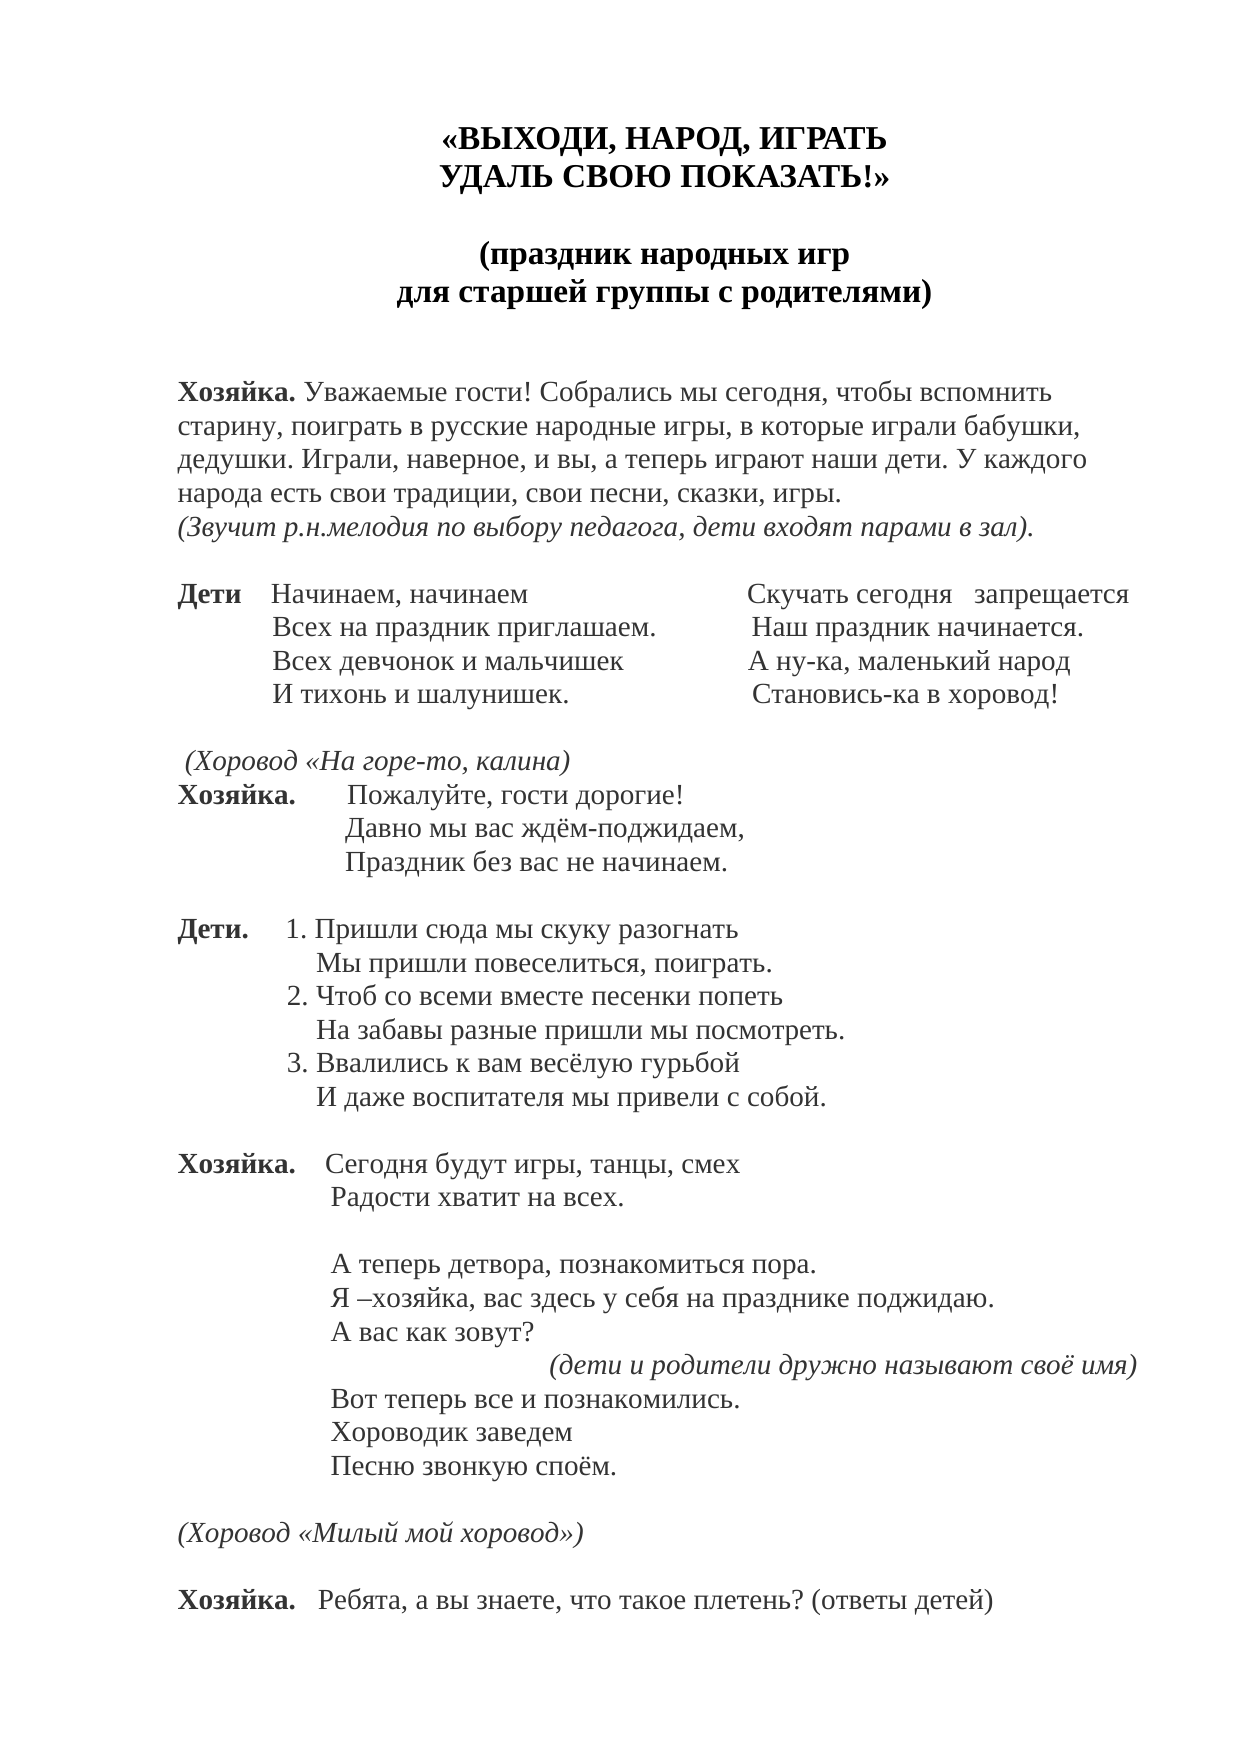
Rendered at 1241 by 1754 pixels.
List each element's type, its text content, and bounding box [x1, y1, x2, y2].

text для старшей группы с родителями) [177, 271, 1152, 310]
text Песню звонкую споём. [177, 1448, 1152, 1481]
text Хозяйка. Уважаемые гости! Собрались мы сегодня, чтобы вспомнить старину, поиграть в русские народные игры, в которые играли бабушки, дедушки. Играли, наверное, и вы, а теперь играют наши дети. У каждого народа есть свои традиции, свои песни, сказки, игры. [177, 374, 1152, 509]
text «ВЫХОДИ, НАРОД, ИГРАТЬ [177, 118, 1152, 156]
text (Хоровод «На горе-то, калина) [177, 743, 1152, 777]
text Я –хозяйка, вас здесь у себя на празднике поджидаю. [177, 1280, 1152, 1314]
text (дети и родители дружно называют своё имя) [177, 1347, 1152, 1381]
text Всех девчонок и мальчишек А ну-ка, маленький народ [177, 643, 1152, 676]
text Хозяйка. Пожалуйте, гости дорогие! [177, 777, 1152, 811]
text (Звучит р.н.мелодия по выбору педагога, дети входят парами в зал). [177, 509, 1152, 542]
text Хозяйка. Ребята, а вы знаете, что такое плетень? (ответы детей) [177, 1582, 1152, 1616]
text (Хоровод «Милый мой хоровод») [177, 1515, 1152, 1548]
text Дети. 1. Пришли сюда мы скуку разогнать [177, 911, 1152, 945]
text Хозяйка. Сегодня будут игры, танцы, смех [177, 1146, 1152, 1179]
text Вот теперь все и познакомились. [177, 1381, 1152, 1414]
text И тихонь и шалунишек. Становись-ка в хоровод! [177, 676, 1152, 710]
text Праздник без вас не начинаем. [177, 844, 1152, 878]
text 3. Ввалились к вам весёлую гурьбой [177, 1045, 1152, 1079]
text Хороводик заведем [177, 1414, 1152, 1448]
text УДАЛЬ СВОЮ ПОКАЗАТЬ!» [177, 156, 1152, 195]
text На забавы разные пришли мы посмотреть. [177, 1012, 1152, 1045]
text Радости хватит на всех. [177, 1179, 1152, 1213]
text И даже воспитателя мы привели с собой. [177, 1079, 1152, 1112]
text Мы пришли повеселиться, поиграть. [177, 945, 1152, 978]
text 2. Чтоб со всеми вместе песенки попеть [177, 978, 1152, 1012]
text А вас как зовут? [177, 1314, 1152, 1347]
text Давно мы вас ждём-поджидаем, [177, 811, 1152, 844]
text Всех на праздник приглашаем. Наш праздник начинается. [177, 609, 1152, 643]
text (праздник народных игр [177, 233, 1152, 271]
text А теперь детвора, познакомиться пора. [177, 1247, 1152, 1280]
text Дети Начинаем, начинаем Скучать сегодня запрещается [177, 576, 1152, 609]
